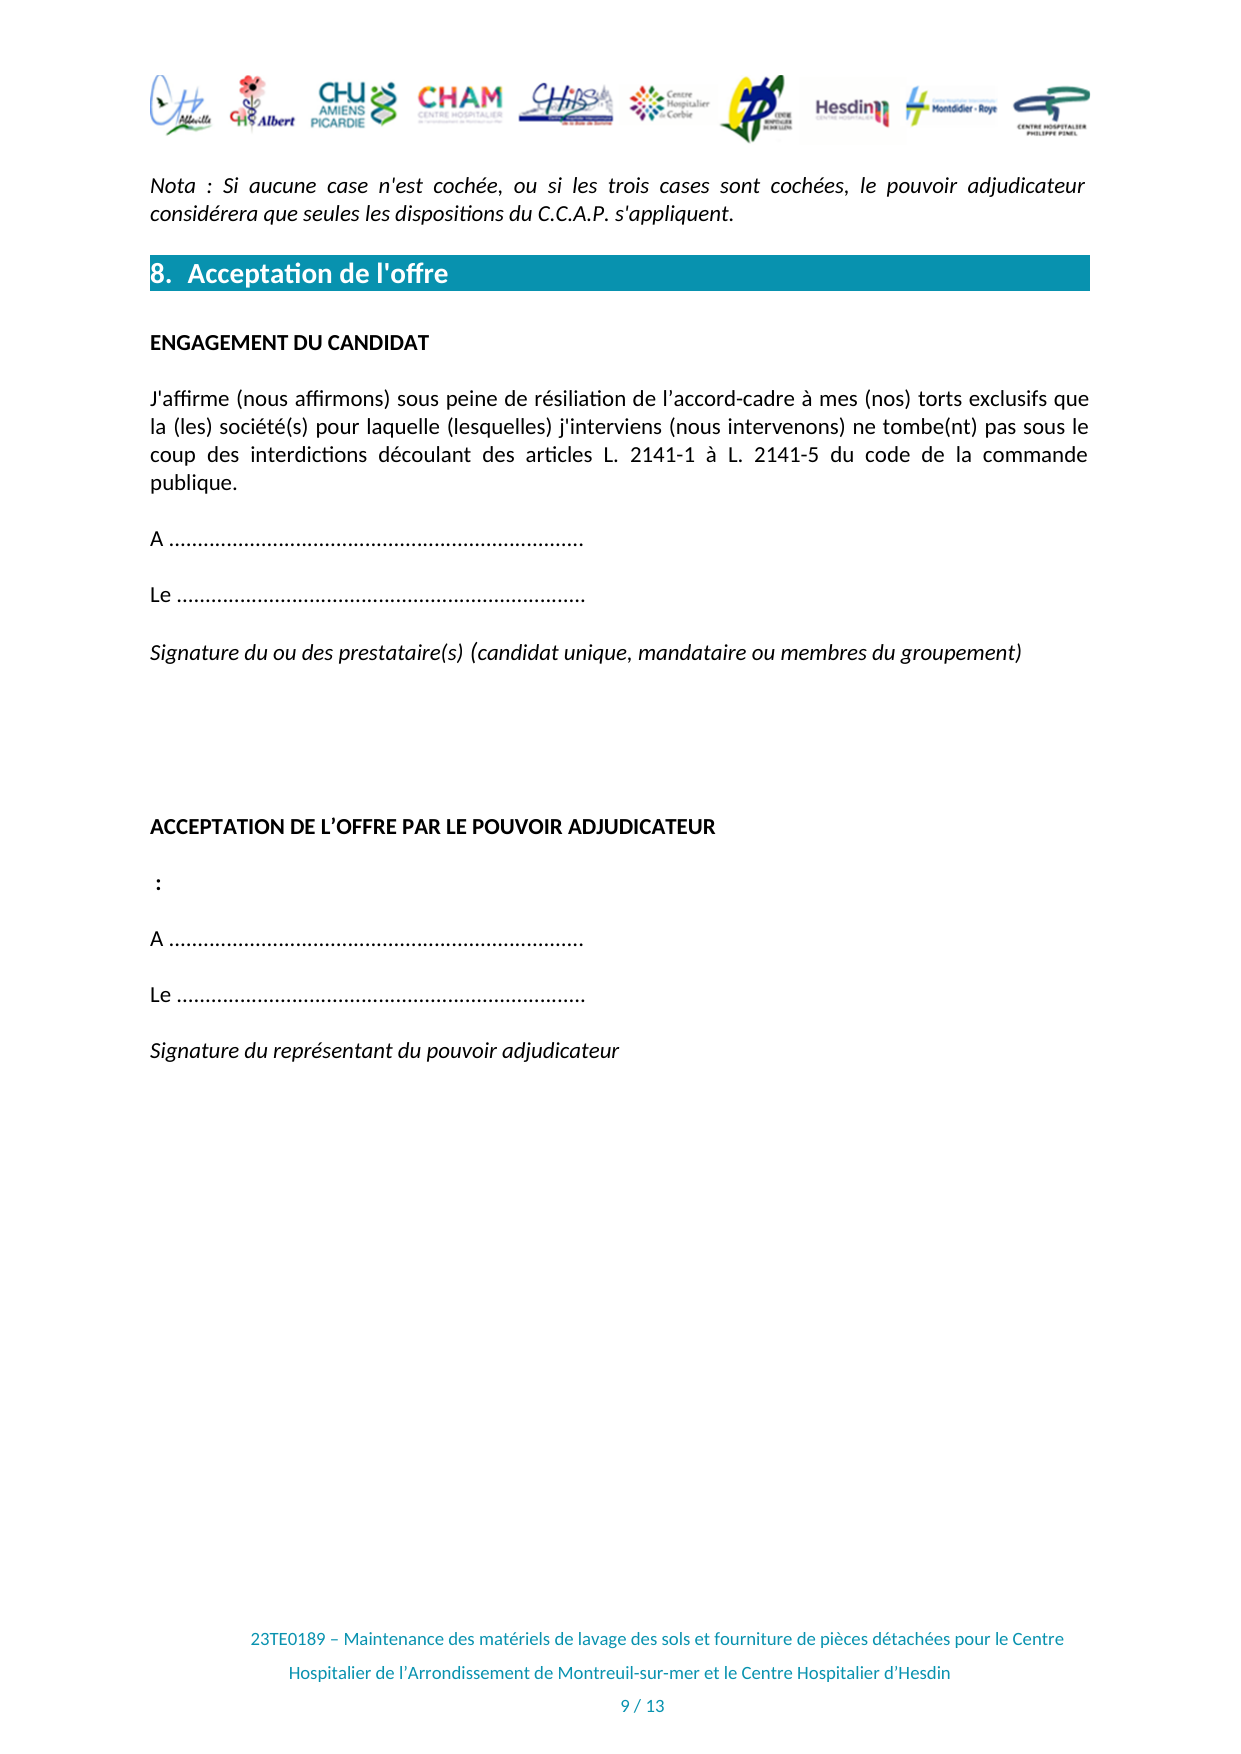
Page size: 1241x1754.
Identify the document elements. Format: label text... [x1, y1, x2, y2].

text Signature du ou des prestataire(s) (candidat unique, mandataire ou membres du groupement) [150, 636, 1090, 667]
text J'affirme (nous affirmons) sous peine de résiliation de l’accord-cadre à mes (nos) torts exclusifs que la (les) société(s) pour laquelle (lesquelles) j'interviens (nous intervenons) ne tombe(nt) pas sous le coup des interdictions découlant des articles L. 2141-1 à L. 2141-5 du code de la commande publique. [150, 384, 1090, 496]
text A ........................................................................ [150, 924, 1090, 952]
text Nota : Si aucune case n'est cochée, ou si les trois cases sont cochées, le pouvoir adjudicateur considérera que seules les dispositions du C.C.A.P. s'appliquent. [150, 171, 1090, 227]
subtitle Acceptation de l'offre [150, 255, 1090, 291]
text Signature du représentant du pouvoir adjudicateur [150, 1036, 1090, 1064]
text ACCEPTATION DE L’OFFRE PAR LE POUVOIR ADJUDICATEUR [150, 812, 1090, 840]
text ENGAGEMENT DU CANDIDAT [150, 328, 1090, 356]
picture [150, 75, 1091, 150]
text Le ....................................................................... [150, 980, 1090, 1008]
text : [150, 868, 1090, 896]
text A ........................................................................ [150, 524, 1090, 552]
text Le ....................................................................... [150, 580, 1090, 608]
